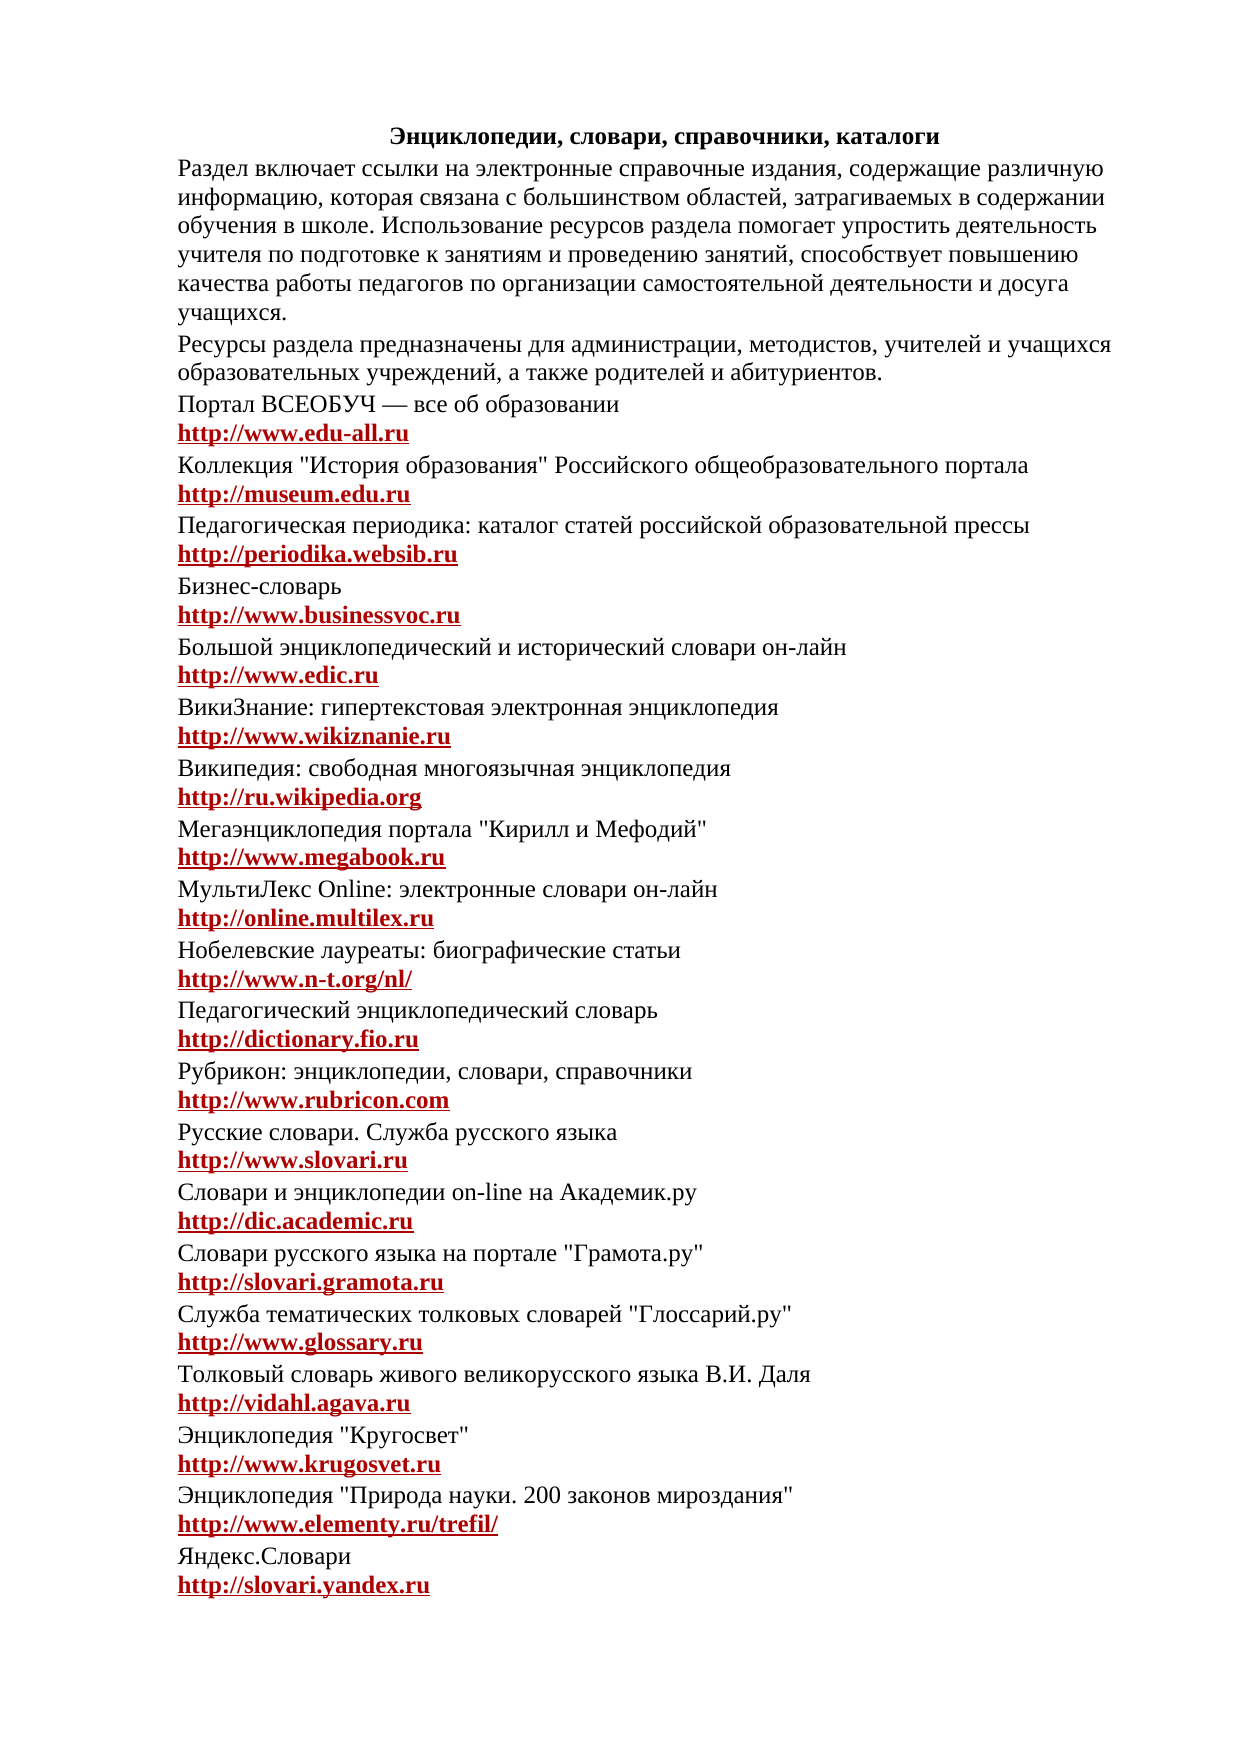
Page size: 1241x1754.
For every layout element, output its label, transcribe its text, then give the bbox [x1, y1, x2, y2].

text Большой энциклопедический и исторический словари он-лайн http://www.edic.ru [177, 632, 1152, 689]
text ВикиЗнание: гипертекстовая электронная энциклопедия http://www.wikiznanie.ru [177, 692, 1152, 750]
text Мегаэнциклопедия портала "Кирилл и Мефодий" http://www.megabook.ru [177, 814, 1152, 871]
text Нобелевские лауреаты: биографические статьи http://www.n-t.org/nl/ [177, 935, 1152, 992]
text Раздел включает ссылки на электронные справочные издания, содержащие различную информацию, которая связана с большинством областей, затрагиваемых в содержании обучения в школе. Использование ресурсов раздела помогает упростить деятельность учителя по подготовке к занятиям и проведению занятий, способствует повышению качества работы педагогов по организации самостоятельной деятельности и досуга учащихся. [177, 153, 1152, 326]
text Ресурсы раздела предназначены для администрации, методистов, учителей и учащихся образовательных учреждений, а также родителей и абитуриентов. [177, 329, 1152, 386]
text Толковый словарь живого великорусского языка В.И. Даля http://vidahl.agava.ru [177, 1359, 1152, 1417]
text Википедия: свободная многоязычная энциклопедия http://ru.wikipedia.org [177, 753, 1152, 811]
text Портал ВСЕОБУЧ — все об образовании http://www.edu-all.ru [177, 389, 1152, 447]
text Словари и энциклопедии on-line на Академик.ру http://dic.academic.ru [177, 1177, 1152, 1235]
text Коллекция "История образования" Российского общеобразовательного портала http://museum.edu.ru [177, 450, 1152, 507]
text Энциклопедия "Кругосвет" http://www.krugosvet.ru [177, 1420, 1152, 1477]
text Яндекс.Словари http://slovari.yandex.ru [177, 1541, 1152, 1599]
text Педагогическая периодика: каталог статей российской образовательной прессы http://periodika.websib.ru [177, 511, 1152, 568]
text МультиЛекс Online: электронные словари он-лайн http://online.multilex.ru [177, 874, 1152, 932]
text Энциклопедии, словари, справочники, каталоги [177, 121, 1152, 150]
text Рубрикон: энциклопедии, словари, справочники http://www.rubricon.com [177, 1056, 1152, 1114]
text Энциклопедия "Природа науки. 200 законов мироздания" http://www.elementy.ru/trefil/ [177, 1481, 1152, 1538]
text Служба тематических толковых словарей "Глоссарий.ру" http://www.glossary.ru [177, 1299, 1152, 1356]
text Русские словари. Служба русского языка http://www.slovari.ru [177, 1117, 1152, 1174]
text Словари русского языка на портале "Грамота.ру" http://slovari.gramota.ru [177, 1238, 1152, 1296]
text Педагогический энциклопедический словарь http://dictionary.fio.ru [177, 996, 1152, 1053]
text Бизнес-словарь http://www.businessvoc.ru [177, 571, 1152, 629]
